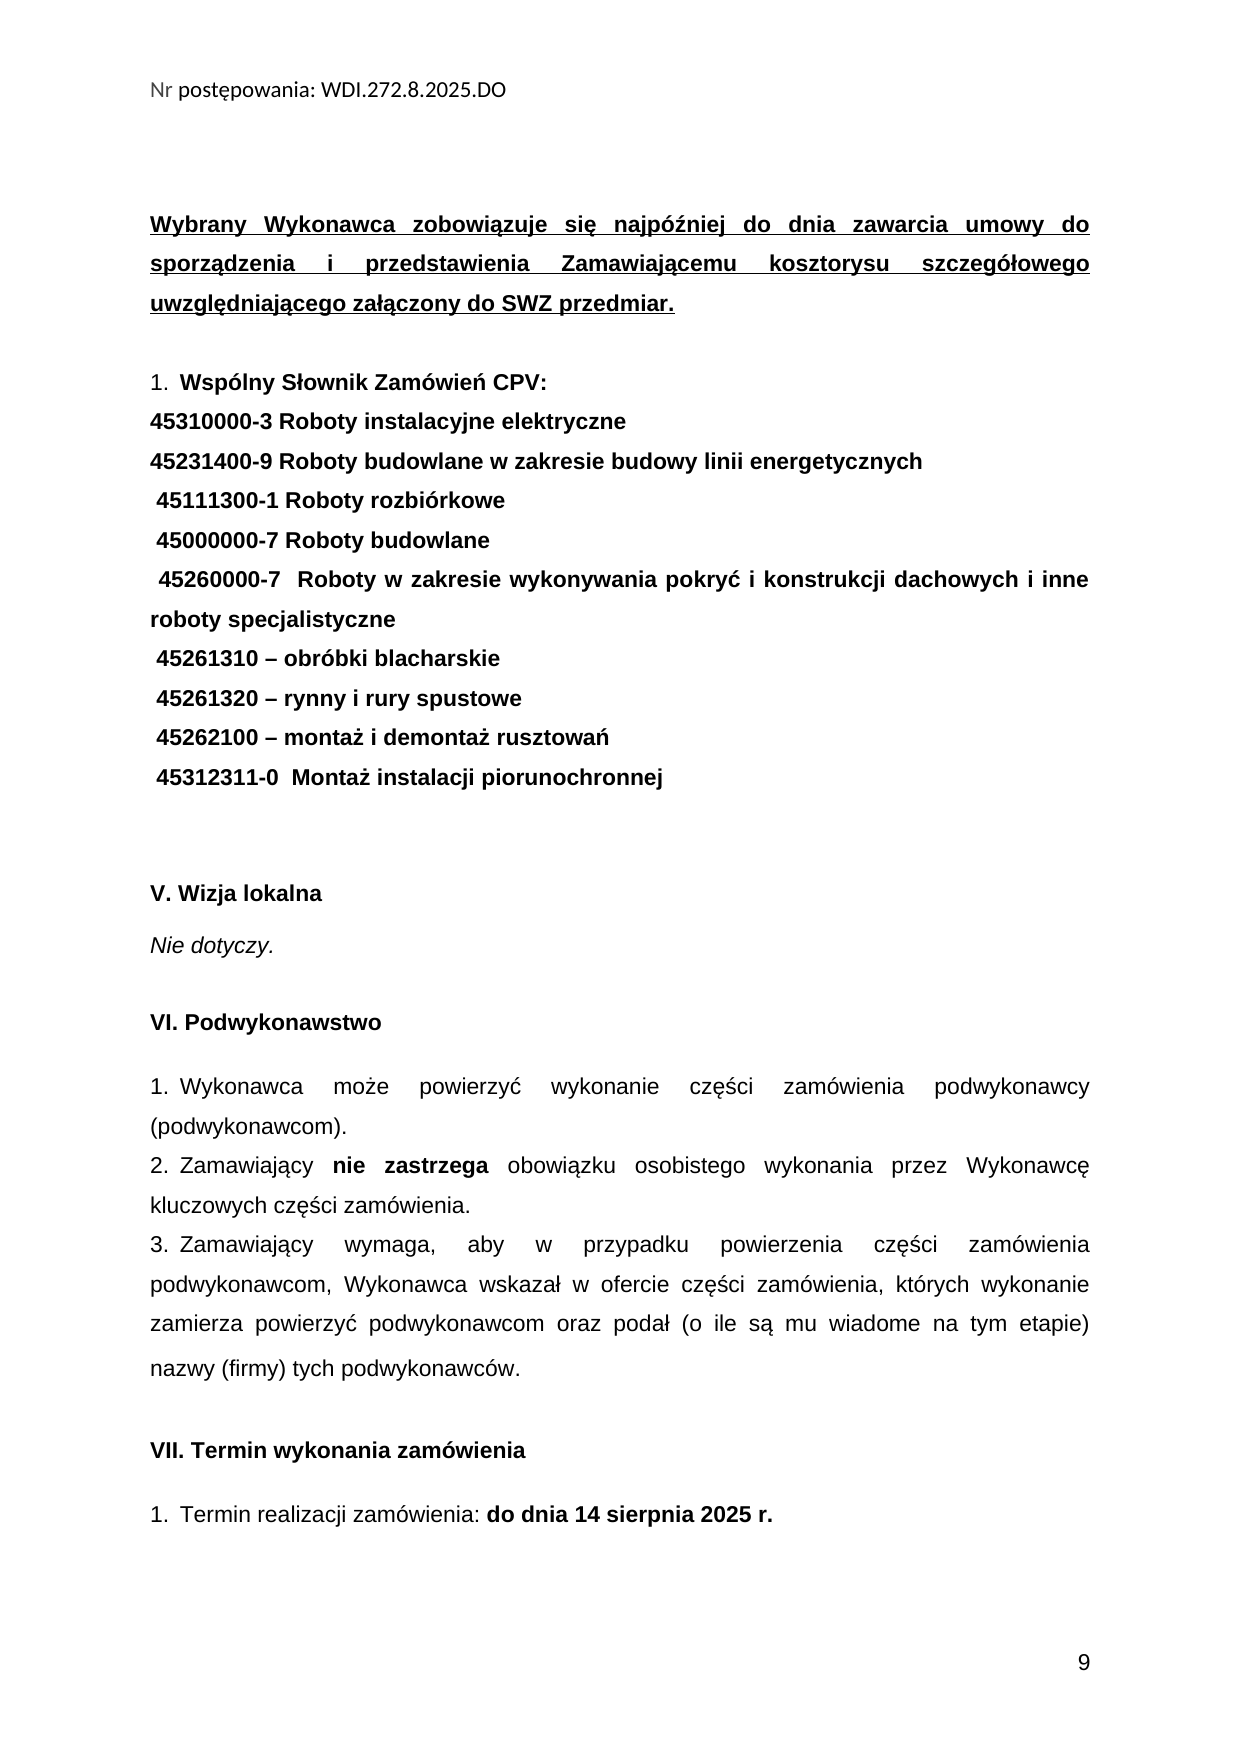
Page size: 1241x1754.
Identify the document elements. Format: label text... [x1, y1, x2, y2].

text Wybrany Wykonawca zobowiązuje się najpóźniej do dnia zawarcia umowy do sporządzenia i przedstawienia Zamawiającemu kosztorysu szczegółowego uwzględniającego załączony do SWZ przedmiar. [150, 211, 1090, 234]
text 45231400-9 Roboty budowlane w zakresie budowy linii energetycznych [150, 448, 1090, 474]
text 45262100 – montaż i demontaż rusztowań [150, 724, 1090, 750]
text 45261320 – rynny i rury spustowe [150, 684, 1090, 711]
list Zamawiający wymaga, aby w przypadku powierzenia części zamówienia podwykonawcom, Wykonawca wskazał w ofercie części zamówienia, których wykonanie zamierza powierzyć podwykonawcom oraz podał (o ile są mu wiadome na tym etapie) nazwy (firmy) tych podwykonawców. [150, 1231, 1090, 1383]
text 45312311-0 Montaż instalacji piorunochronnej [150, 763, 1090, 790]
text 45111300-1 Roboty rozbiórkowe [150, 487, 1090, 513]
list Wykonawca może powierzyć wykonanie części zamówienia podwykonawcy (podwykonawcom). [150, 1073, 1090, 1139]
subtitle VI. Podwykonawstwo [150, 1009, 1090, 1035]
subtitle VII. Termin wykonania zamówienia [150, 1437, 1090, 1463]
list Zamawiający nie zastrzega obowiązku osobistego wykonania przez Wykonawcę kluczowych części zamówienia. [150, 1152, 1090, 1218]
text Nie dotyczy. [150, 932, 1090, 958]
subtitle V. Wizja lokalna [150, 880, 1090, 906]
list Termin realizacji zamówienia: do dnia 14 sierpnia 2025 r. [150, 1501, 1090, 1527]
text 45261310 – obróbki blacharskie [150, 645, 1090, 671]
text 45000000-7 Roboty budowlane [150, 527, 1090, 553]
text Wybrany Wykonawca zobowiązuje się najpóźniej do dnia zawarcia umowy do sporządzenia i przedstawienia Zamawiającemu kosztorysu szczegółowego uwzględniającego załączony do SWZ przedmiar. [150, 235, 1090, 273]
text 45260000-7 Roboty w zakresie wykonywania pokryć i konstrukcji dachowych i inne roboty specjalistyczne [150, 566, 1090, 632]
text Wybrany Wykonawca zobowiązuje się najpóźniej do dnia zawarcia umowy do sporządzenia i przedstawienia Zamawiającemu kosztorysu szczegółowego uwzględniającego załączony do SWZ przedmiar. [150, 274, 1090, 316]
list Wspólny Słownik Zamówień CPV: [150, 369, 1090, 395]
text 45310000-3 Roboty instalacyjne elektryczne [150, 408, 1090, 434]
